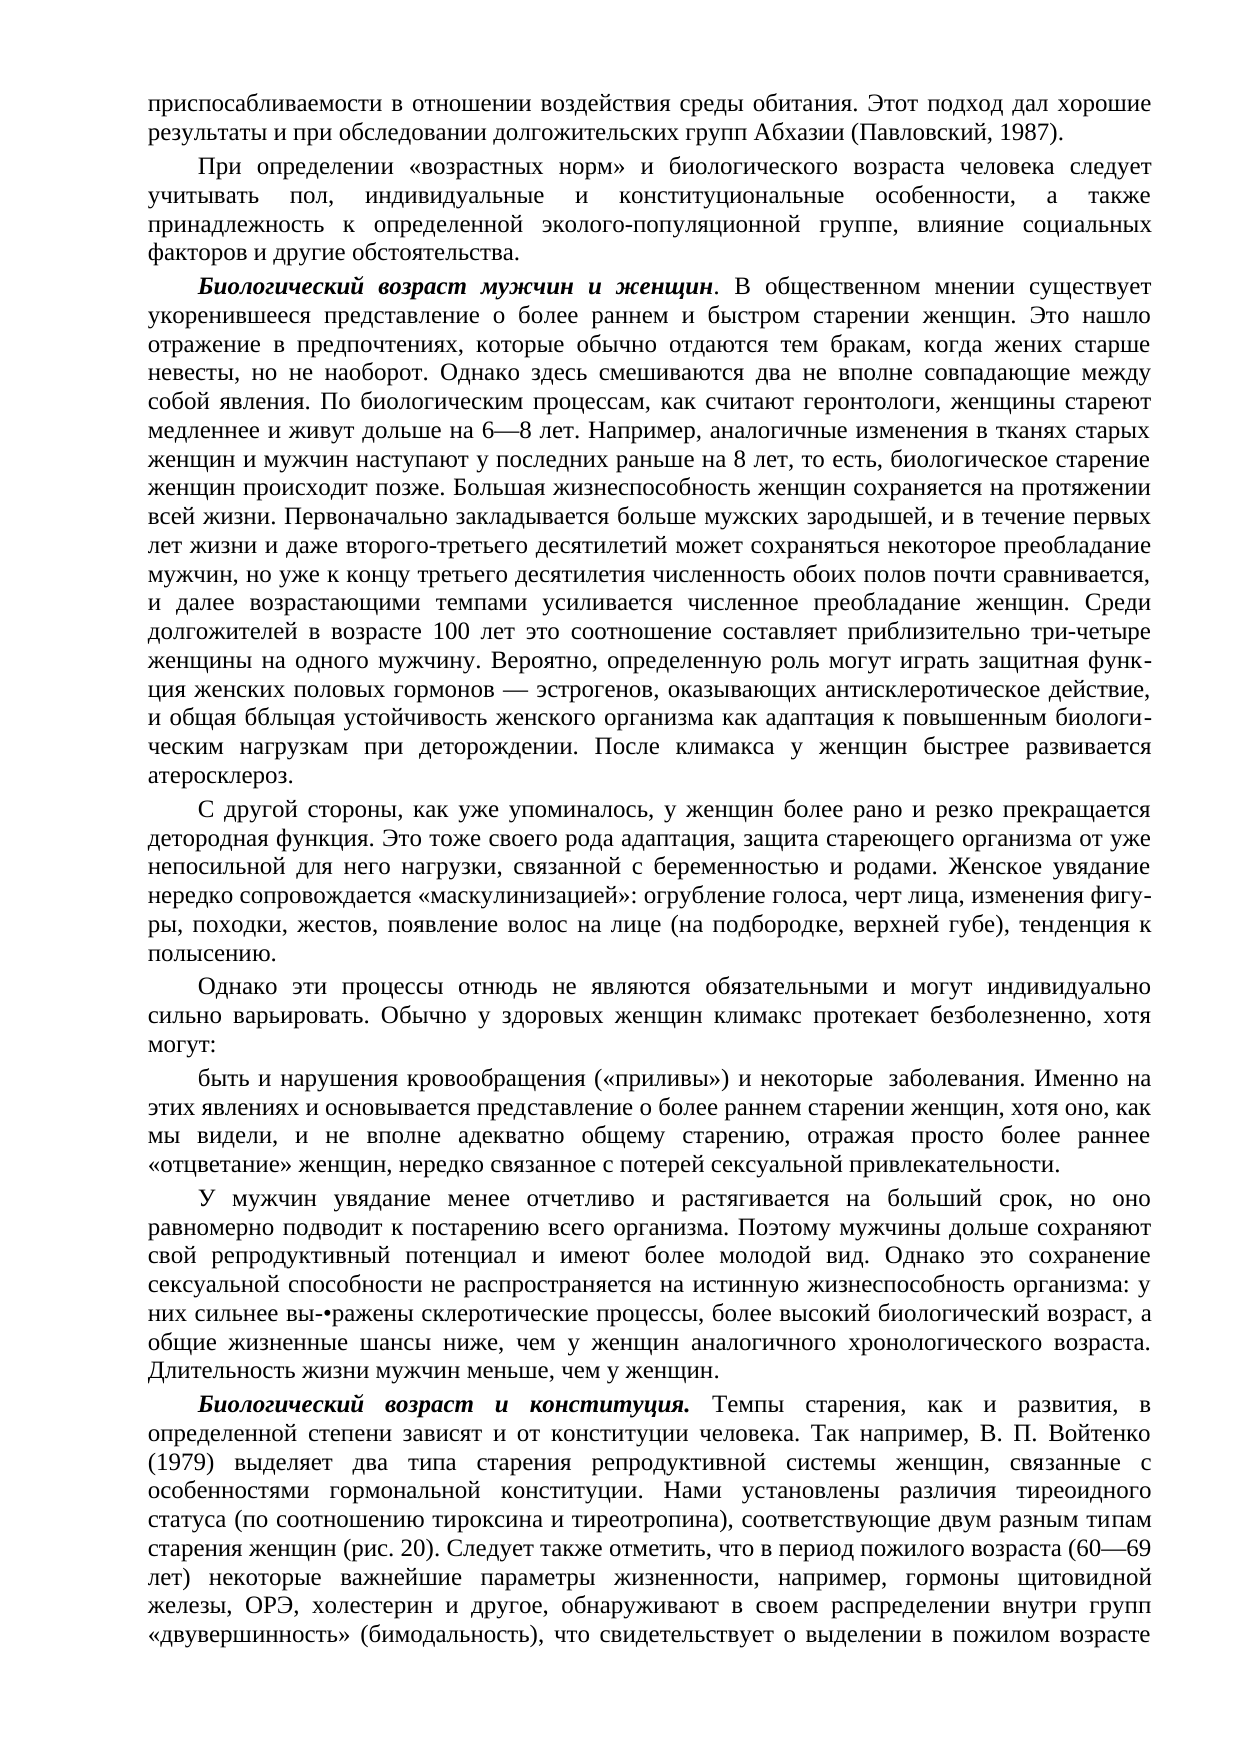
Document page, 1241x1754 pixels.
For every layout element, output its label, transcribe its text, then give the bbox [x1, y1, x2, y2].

text При определении «возрастных норм» и биологического возраста человека следует учитывать пол, индивидуальные и конституциональные особенности, а также принадлежность к определенной эколого-популяционной группе, влияние социальных факторов и другие обстоятельства. [148, 151, 1152, 266]
text Биологический возраст мужчин и женщин. В общественном мнении существует укоренившееся представление о более раннем и быстром старении женщин. Это нашло отражение в предпочтениях, которые обычно отдаются тем бракам, когда жених старше невесты, но не наоборот. Однако здесь смешиваются два не вполне совпадающие между собой явления. По биологическим процессам, как считают геронтологи, женщины стареют медленнее и живут дольше на 6—8 лет. Например, аналогичные изменения в тканях старых женщин и мужчин наступают у последних раньше на 8 лет, то есть, биологическое старение женщин происходит позже. Большая жизнеспособность женщин сохраняется на протяжении всей жизни. Первоначально закладывается больше мужских зародышей, и в течение первых лет жизни и даже второго-третьего десятилетий может сохраняться некоторое преобладание мужчин, но уже к концу третьего десятилетия численность обоих полов почти сравнивается, и далее возрастающими темпами усиливается численное преобладание женщин. Среди долгожителей в возрасте 100 лет это соотношение составляет приблизительно три-четыре женщины на одного мужчину. Вероятно, определенную роль могут играть защитная функция женских половых гормонов — эстрогенов, оказывающих антисклеротическое действие, и общая бблыцая устойчивость женского организма как адаптация к повышенным биологическим нагрузкам при деторождении. После климакса у женщин быстрее развивается атеросклероз. [148, 271, 1152, 789]
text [148, 88, 1152, 146]
text У мужчин увядание менее отчетливо и растягивается на больший срок, но оно равномерно подводит к постарению всего организма. Поэтому мужчины дольше сохраняют свой репродуктивный потенциал и имеют более молодой вид. Однако это сохранение сексуальной способности не распространяется на истинную жизнеспособность организма: у них сильнее вы-•ражены склеротические процессы, более высокий биологический возраст, а общие жизненные шансы ниже, чем у женщин аналогичного хронологического возраста. Длительность жизни мужчин меньше, чем у женщин. [148, 1183, 1152, 1384]
text Однако эти процессы отнюдь не являются обязательными и могут индивидуально сильно варьировать. Обычно у здоровых женщин климакс протекает безболезненно, хотя могут: [148, 971, 1152, 1058]
text быть и нарушения кровообращения («приливы») и некоторые заболевания. Именно на этих явлениях и основывается представление о более раннем старении женщин, хотя оно, как мы видели, и не вполне адекватно общему старению, отражая просто более раннее «отцветание» женщин, нередко связанное с потерей сексуальной привлекательности. [148, 1063, 1152, 1178]
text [148, 1389, 1152, 1648]
text С другой стороны, как уже упоминалось, у женщин более рано и резко прекращается детородная функция. Это тоже своего рода адаптация, защита стареющего организма от уже непосильной для него нагрузки, связанной с беременностью и родами. Женское увядание нередко сопровождается «маскулинизацией»: огрубление голоса, черт лица, изменения фигуры, походки, жестов, появление волос на лице (на подбородке, верхней губе), тенденция к полысению. [148, 794, 1152, 966]
